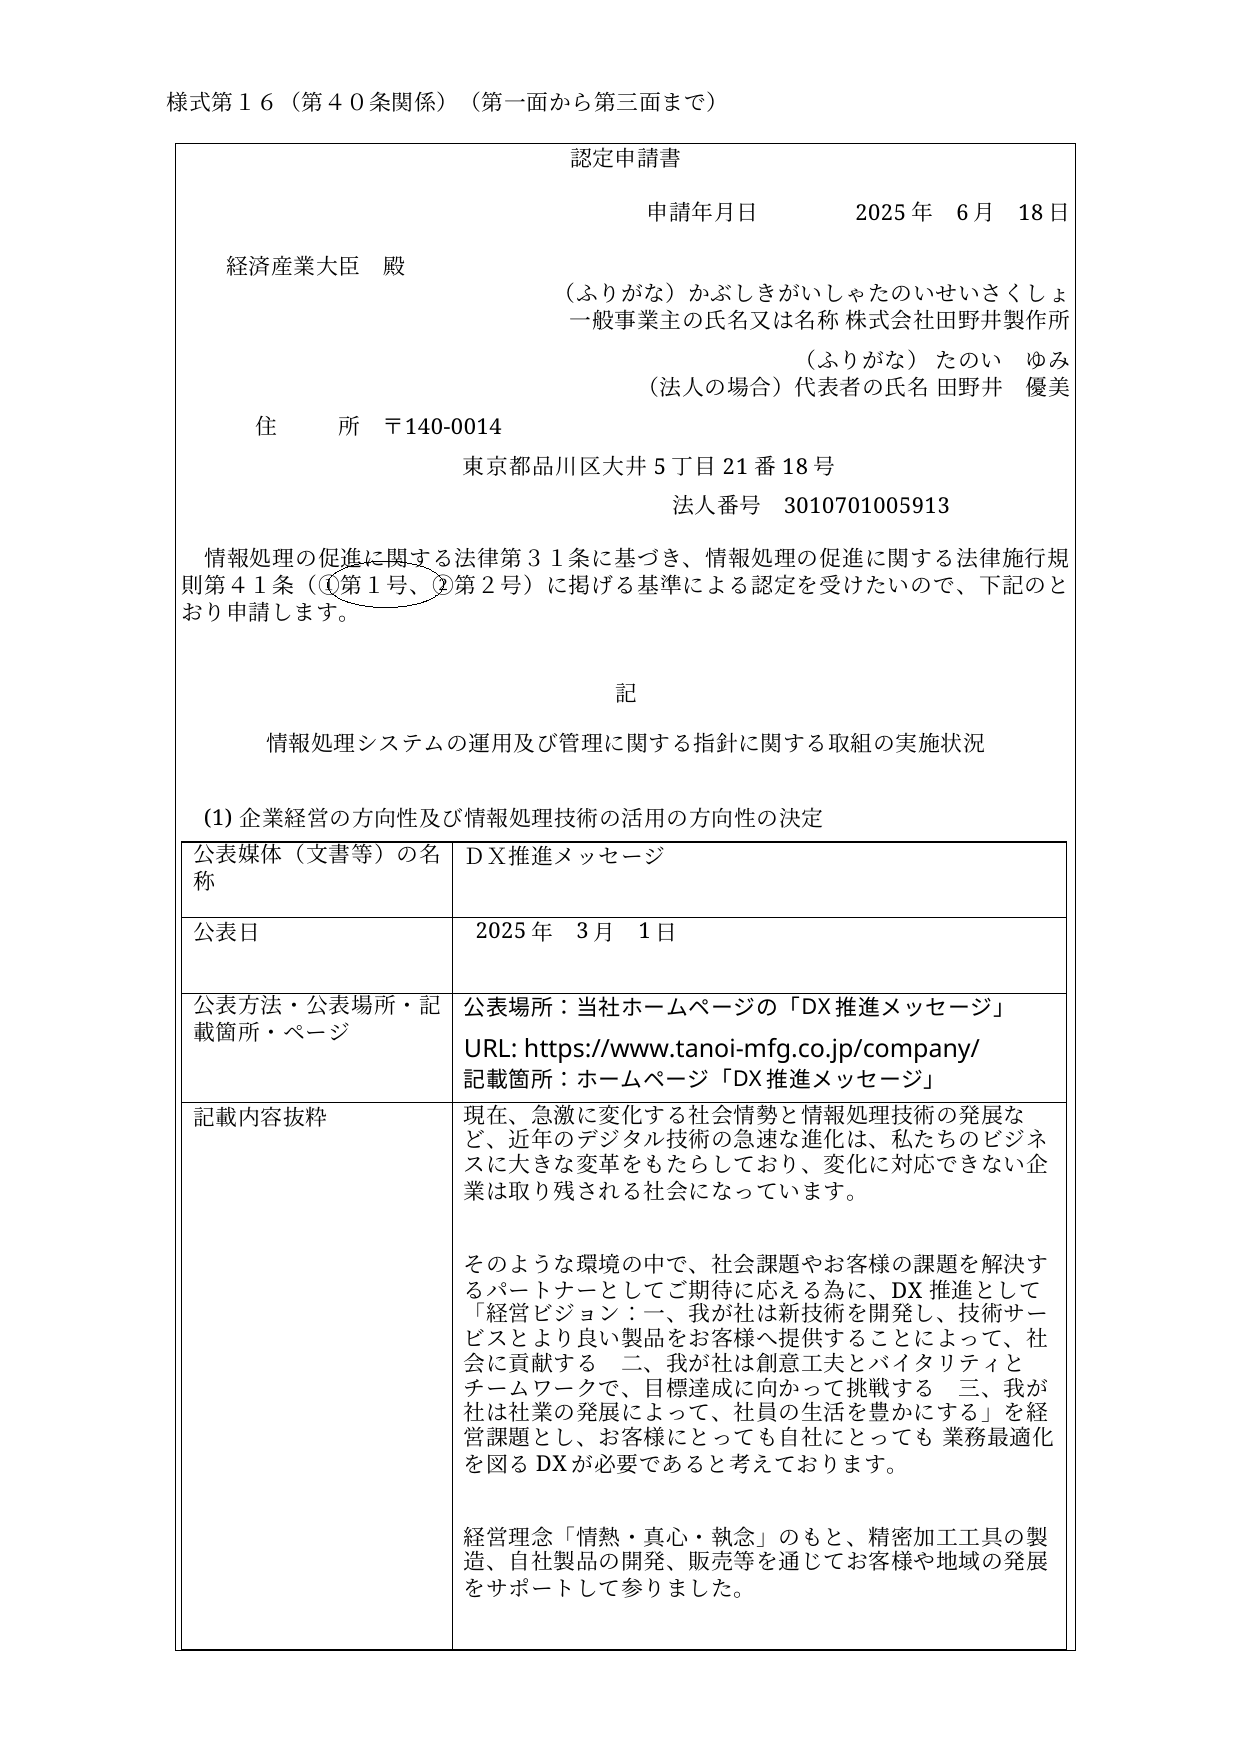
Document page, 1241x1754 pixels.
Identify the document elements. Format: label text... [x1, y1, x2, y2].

table_header 認定申請書 申請年月日 2025年 6月 18日 経済産業大臣 殿 （ふりがな）かぶしきがいしゃたのいせいさくしょ 一般事業主の氏名又は名称 株式会社田野井製作所 （ふりがな） たのい ゆみ （法人の場合）代表者の氏名 田野井 優美 住所 〒140-0014 東京都品川区大井5丁目21番18号 法人番号 3010701005913 情報処理の促進に関する法律第３１条に基づき、情報処理の促進に関する法律施行規則第４１条（①第１号、②第２号）に掲げる基準による認定を受けたいので、下記のとおり申請します。 [176, 144, 1075, 680]
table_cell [176, 680, 1075, 1650]
text 様式第１６（第４０条関係）（第一面から第三面まで） [167, 89, 1070, 116]
